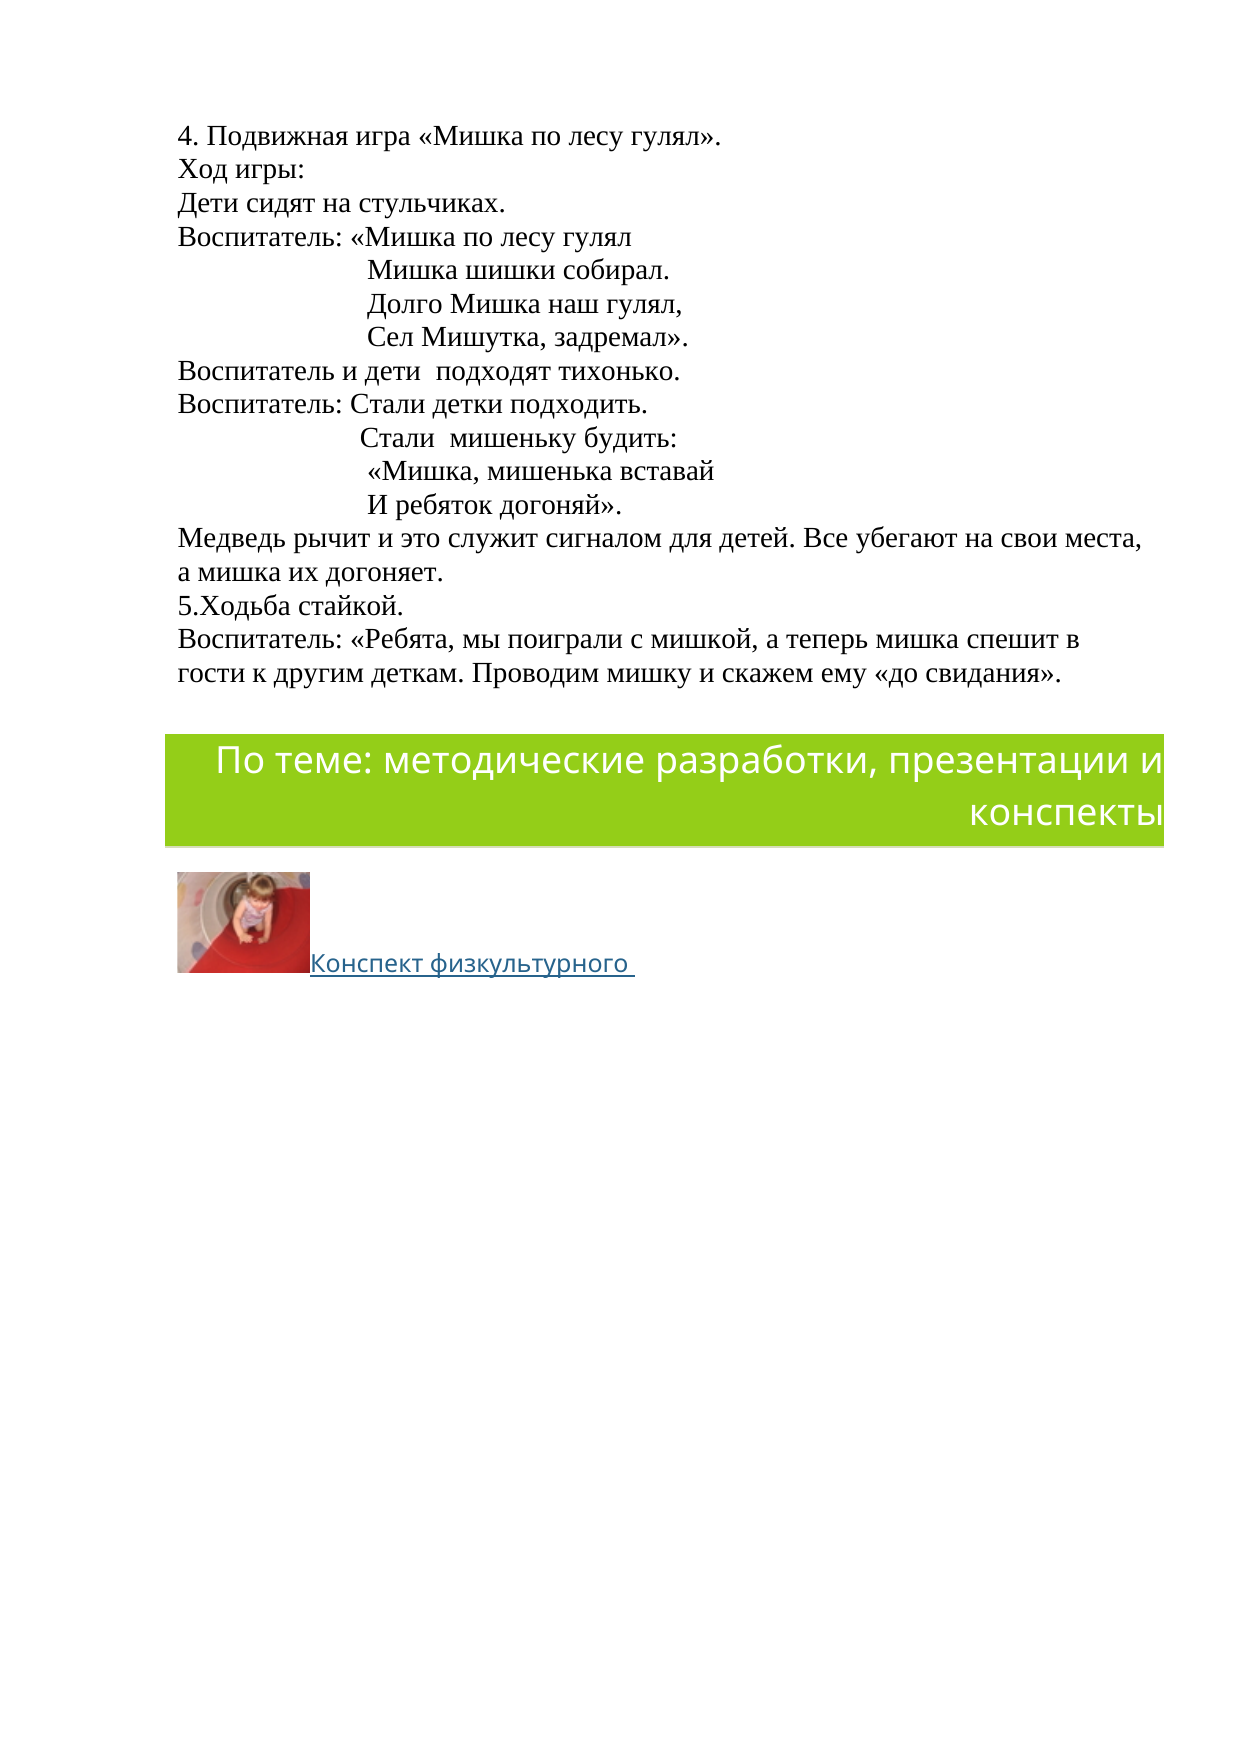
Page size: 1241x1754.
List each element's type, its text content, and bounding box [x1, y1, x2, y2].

text «Мишка, мишенька вставай [177, 453, 1152, 487]
text Воспитатель и дети подходят тихонько. [177, 353, 1152, 386]
text Мишка шишки собирал. [177, 252, 1152, 286]
text Воспитатель: Стали детки подходить. [177, 386, 1152, 420]
text Конспект физкультурного [177, 873, 1152, 980]
text 5.Ходьба стайкой. [177, 588, 1152, 621]
text 4. Подвижная игра «Мишка по лесу гулял». [177, 118, 1152, 152]
text И ребяток догоняй». [177, 487, 1152, 521]
text Ход игры: [177, 152, 1152, 185]
picture [177, 872, 310, 973]
text По теме: методические разработки, презентации и конспекты [165, 734, 1164, 846]
text Медведь рычит и это служит сигналом для детей. Все убегают на свои места, а мишка их догоняет. [177, 521, 1152, 588]
text Стали мишеньку будить: [177, 420, 1152, 453]
text Воспитатель: «Ребята, мы поиграли с мишкой, а теперь мишка спешит в гости к другим деткам. Проводим мишку и скажем ему «до свидания». [177, 621, 1152, 688]
text Сел Мишутка, задремал». [177, 319, 1152, 353]
text Воспитатель: «Мишка по лесу гулял [177, 219, 1152, 252]
text Долго Мишка наш гулял, [177, 286, 1152, 319]
text Дети сидят на стульчиках. [177, 185, 1152, 219]
